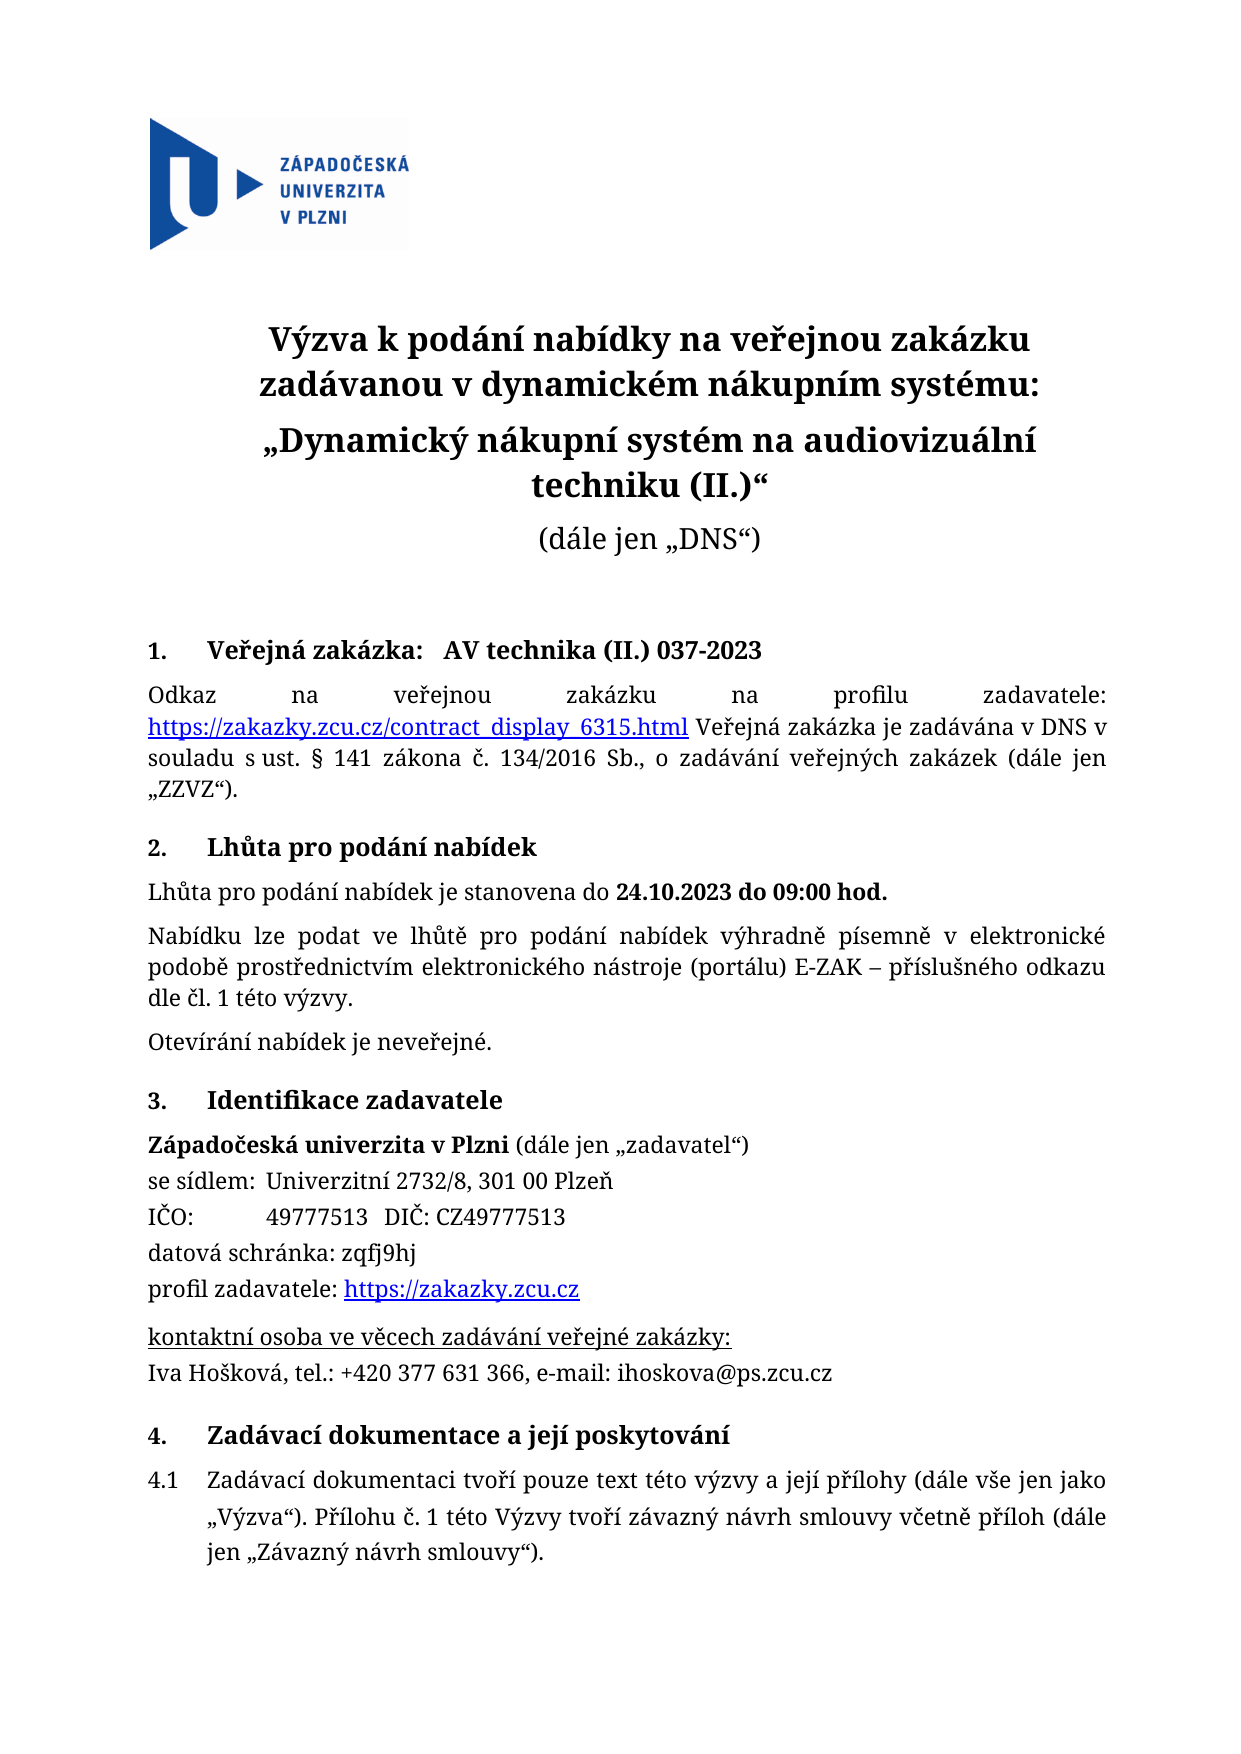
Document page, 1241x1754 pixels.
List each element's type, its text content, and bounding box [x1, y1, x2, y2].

subtitle Lhůta pro podání nabídek [148, 829, 1107, 863]
text Otevírání nabídek je neveřejné. [148, 1026, 1107, 1057]
picture [150, 118, 409, 250]
list Zadávací dokumentaci tvoří pouze text této výzvy a její přílohy (dále vše jen jako „Výzva“). Přílohu č. 1 této Výzvy tvoří závazný návrh smlouvy včetně příloh (dále jen „Závazný návrh smlouvy“). [148, 1464, 1107, 1568]
text Odkaz na veřejnou zakázku na profilu zadavatele: https://zakazky.zcu.cz/contract_display_6315.html Veřejná zakázka je zadávána v DNS v souladu s ust. § 141 zákona č. 134/2016 Sb., o zadávání veřejných zakázek (dále jen „ZZVZ“). [148, 679, 1107, 804]
subtitle Identifikace zadavatele [148, 1082, 1107, 1116]
text IČO: 49777513 DIČ: CZ49777513 [148, 1201, 1107, 1232]
text „Dynamický nákupní systém na audiovizuální techniku (II.)“ [192, 417, 1107, 508]
text se sídlem: Univerzitní 2732/8, 301 00 Plzeň [148, 1165, 1107, 1196]
text datová schránka: zqfj9hj [148, 1237, 1107, 1268]
text Nabídku lze podat ve lhůtě pro podání nabídek výhradně písemně v elektronické podobě prostřednictvím elektronického nástroje (portálu) E-ZAK – příslušného odkazu dle čl. 1 této výzvy. [148, 920, 1107, 1013]
text (dále jen „DNS“) [192, 518, 1107, 558]
text Výzva k podání nabídky na veřejnou zakázku zadávanou v dynamickém nákupním systému: [192, 316, 1107, 406]
text Iva Hošková, tel.: +420 377 631 366, e-mail: ihoskova@ps.zcu.cz [148, 1357, 1107, 1388]
text kontaktní osoba ve věcech zadávání veřejné zakázky: [148, 1321, 1107, 1352]
text Západočeská univerzita v Plzni (dále jen „zadavatel“) [148, 1129, 1107, 1160]
subtitle Zadávací dokumentace a její poskytování [148, 1418, 1107, 1452]
text Lhůta pro podání nabídek je stanovena do 24.10.2023 do 09:00 hod. [148, 876, 1107, 907]
text profil zadavatele: https://zakazky.zcu.cz [148, 1273, 1107, 1304]
subtitle Veřejná zakázka: AV technika (II.) 037-2023 [148, 633, 1107, 667]
